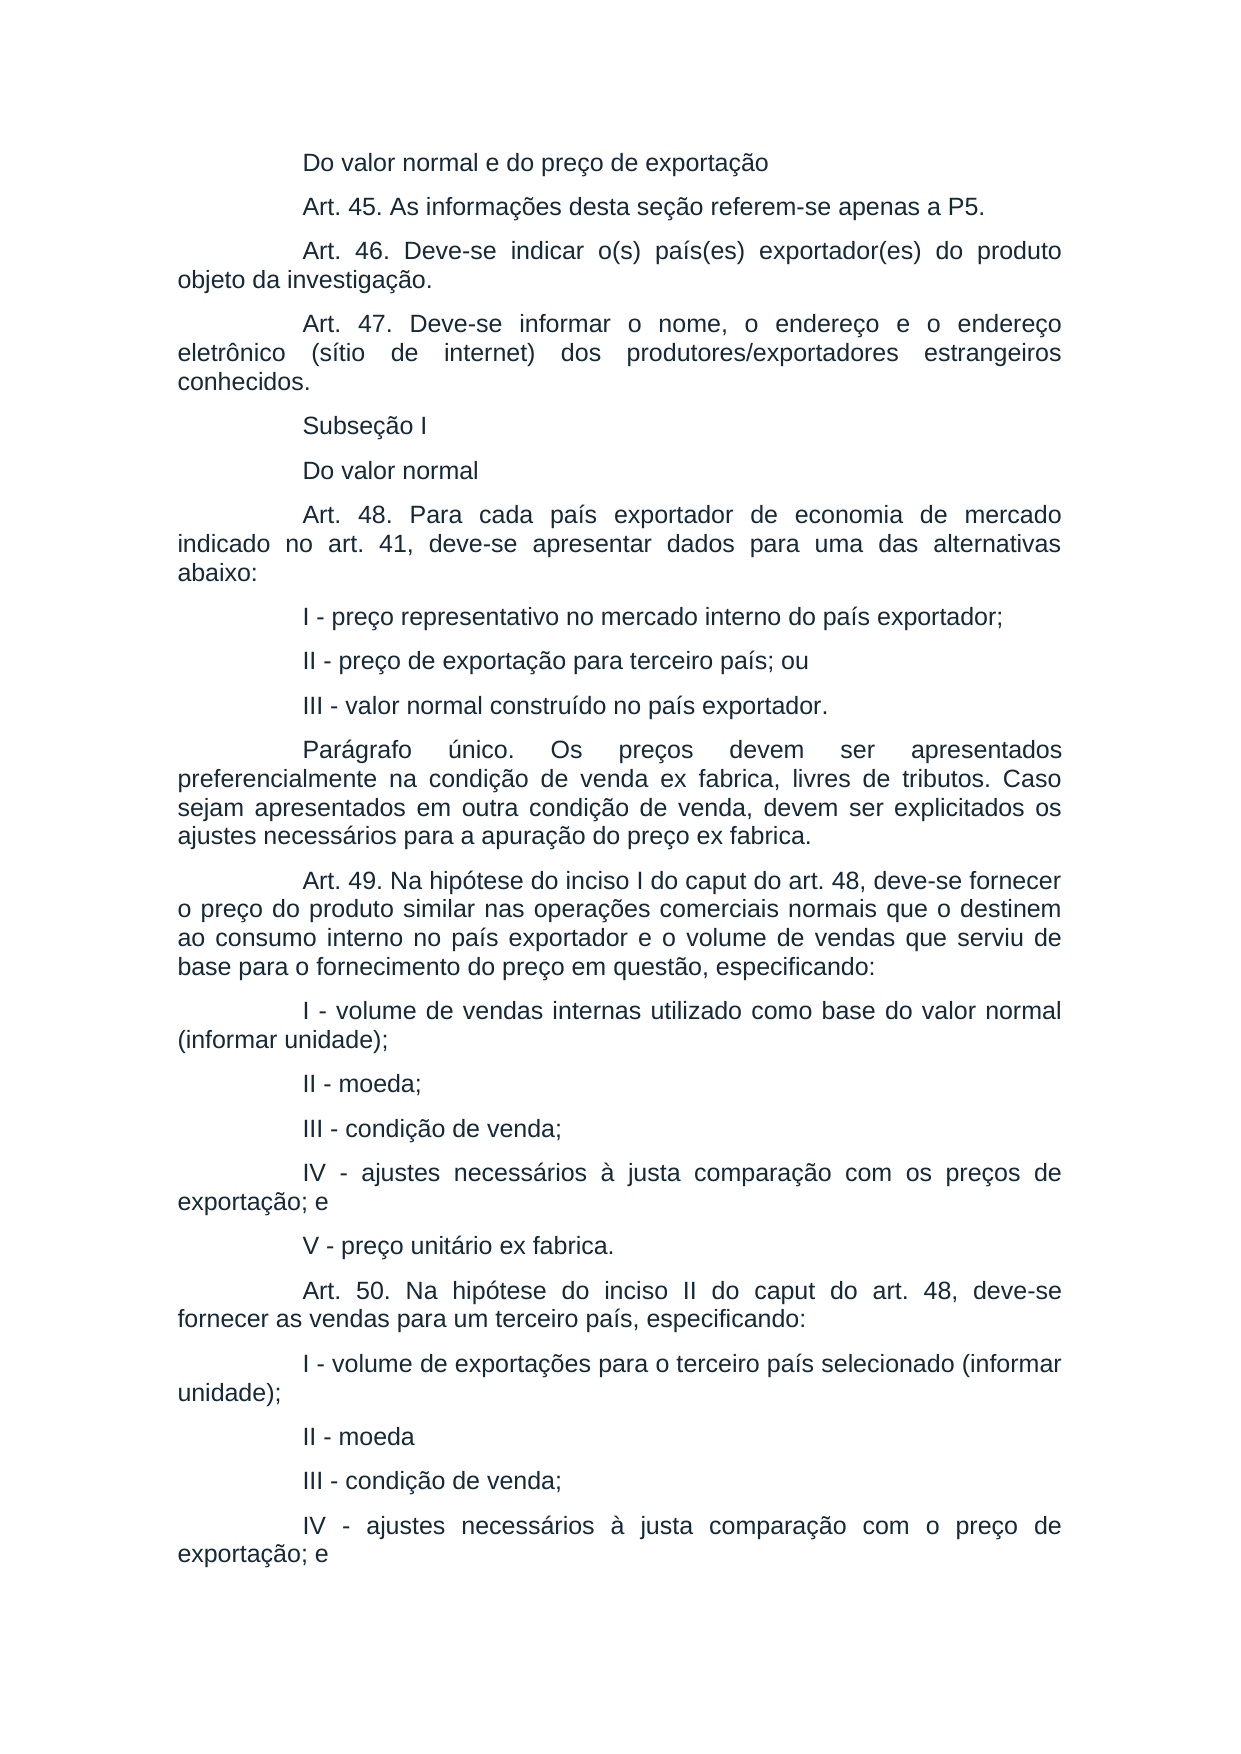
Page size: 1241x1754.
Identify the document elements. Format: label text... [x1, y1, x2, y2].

text III - condição de venda; [177, 1114, 1063, 1143]
text Art. 47. Deve-se informar o nome, o endereço e o endereço eletrônico (sítio de internet) dos produtores/exportadores estrangeiros conhecidos. [177, 309, 1063, 396]
text III - condição de venda; [177, 1466, 1063, 1495]
text Art. 50. Na hipótese do inciso II do caput do art. 48, deve-se fornecer as vendas para um terceiro país, especificando: [177, 1276, 1063, 1333]
text II - moeda; [177, 1069, 1063, 1098]
text Do valor normal [177, 456, 1063, 484]
text III - valor normal construído no país exportador. [177, 691, 1063, 719]
text Subseção I [177, 411, 1063, 440]
text IV - ajustes necessários à justa comparação com o preço de exportação; e [177, 1511, 1063, 1568]
text Do valor normal e do preço de exportação [177, 148, 1063, 176]
text I - volume de vendas internas utilizado como base do valor normal (informar unidade); [177, 996, 1063, 1054]
text Art. 48. Para cada país exportador de economia de mercado indicado no art. 41, deve-se apresentar dados para uma das alternativas abaixo: [177, 500, 1063, 586]
text Art. 49. Na hipótese do inciso I do caput do art. 48, deve-se fornecer o preço do produto similar nas operações comerciais normais que o destinem ao consumo interno no país exportador e o volume de vendas que serviu de base para o fornecimento do preço em questão, especificando: [177, 866, 1063, 981]
text Art. 45. As informações desta seção referem-se apenas a P5. [177, 192, 1063, 221]
text II - preço de exportação para terceiro país; ou [177, 646, 1063, 675]
text I - preço representativo no mercado interno do país exportador; [177, 602, 1063, 631]
text Parágrafo único. Os preços devem ser apresentados preferencialmente na condição de venda ex fabrica, livres de tributos. Caso sejam apresentados em outra condição de venda, devem ser explicitados os ajustes necessários para a apuração do preço ex fabrica. [177, 735, 1063, 850]
text I - volume de exportações para o terceiro país selecionado (informar unidade); [177, 1349, 1063, 1406]
text Art. 46. Deve-se indicar o(s) país(es) exportador(es) do produto objeto da investigação. [177, 236, 1063, 294]
text IV - ajustes necessários à justa comparação com os preços de exportação; e [177, 1158, 1063, 1216]
text II - moeda [177, 1422, 1063, 1451]
text V - preço unitário ex fabrica. [177, 1231, 1063, 1260]
